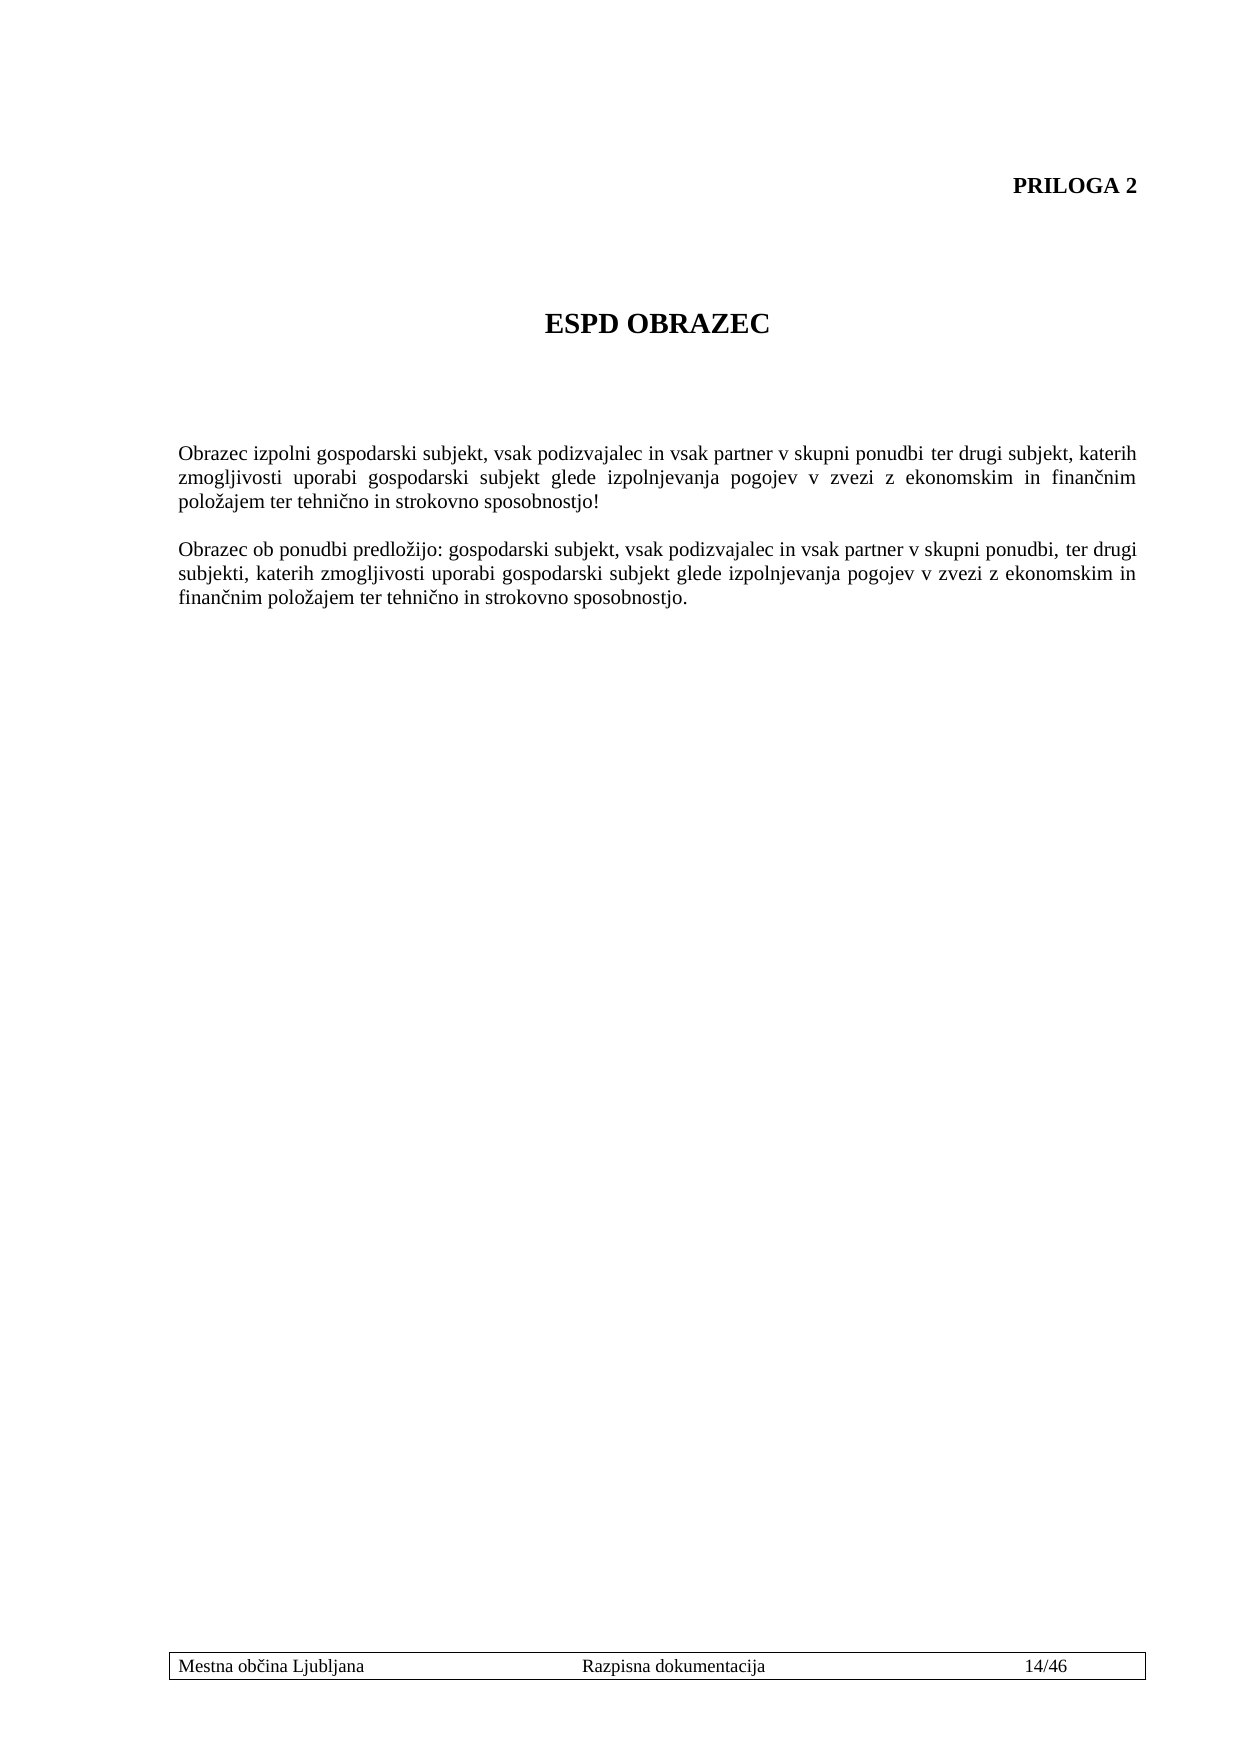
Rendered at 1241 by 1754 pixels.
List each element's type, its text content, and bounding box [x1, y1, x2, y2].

text Obrazec ob ponudbi predložijo: gospodarski subjekt, vsak podizvajalec in vsak partner v skupni ponudbi, ter drugi subjekti, katerih zmogljivosti uporabi gospodarski subjekt glede izpolnjevanja pogojev v zvezi z ekonomskim in finančnim položajem ter tehnično in strokovno sposobnostjo. [178, 537, 1137, 609]
text Obrazec izpolni gospodarski subjekt, vsak podizvajalec in vsak partner v skupni ponudbi ter drugi subjekt, katerih zmogljivosti uporabi gospodarski subjekt glede izpolnjevanja pogojev v zvezi z ekonomskim in finančnim položajem ter tehnično in strokovno sposobnostjo! [178, 441, 1137, 513]
text ESPD OBRAZEC [178, 306, 1137, 340]
text PRILOGA 2 [178, 172, 1137, 198]
